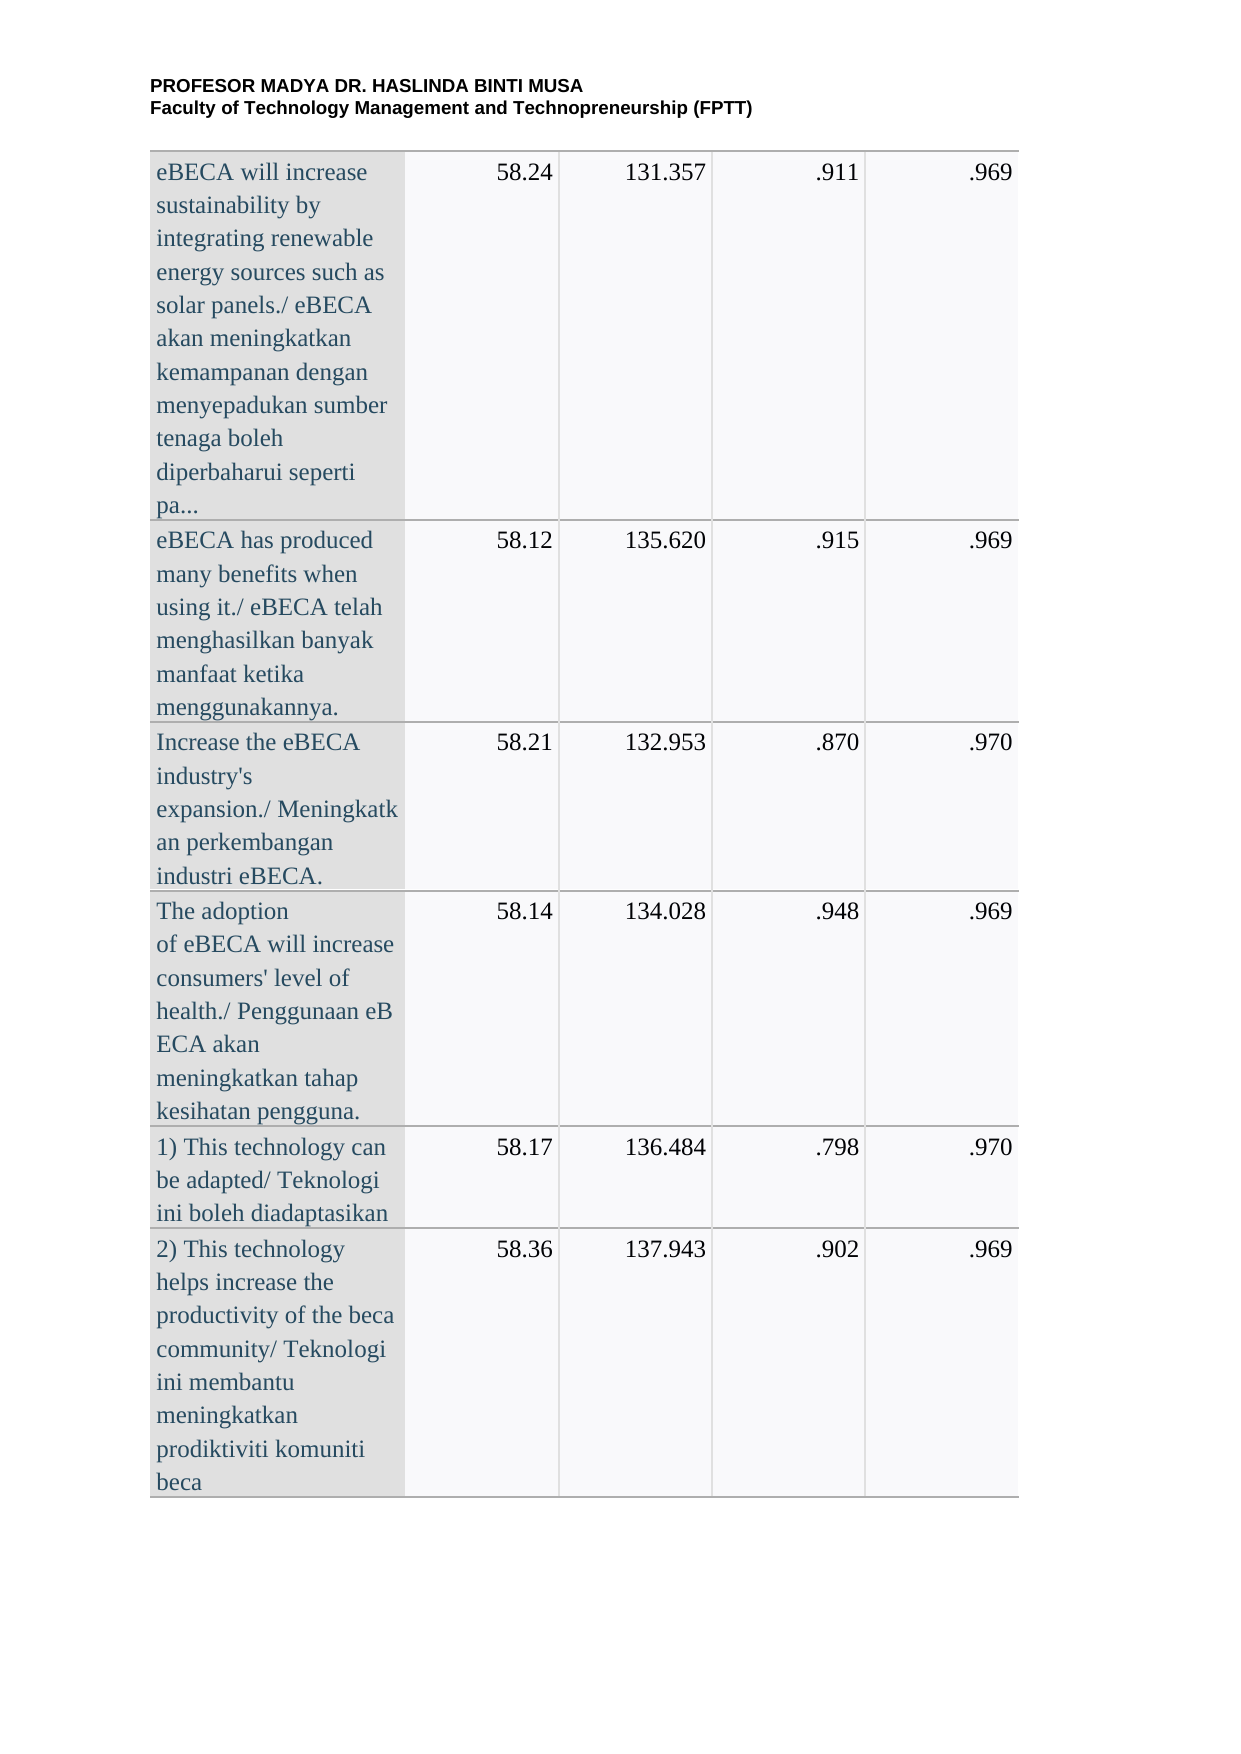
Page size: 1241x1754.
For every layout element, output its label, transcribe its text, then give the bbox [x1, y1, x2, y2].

table_cell 2) This technology helps increase the productivity of the beca community/ Teknologi ini membantu meningkatkan prodiktiviti komuniti beca [150, 1229, 405, 1496]
table_cell 58.24 [405, 152, 558, 519]
table_cell .948 [713, 892, 864, 1125]
table_cell eBECA has produced many benefits when using it./ eBECA telah menghasilkan banyak manfaat ketika menggunakannya. [150, 521, 405, 721]
table_cell Increase the eBECA industry's expansion./ Meningkatkan perkembangan industri eBECA. [150, 723, 405, 889]
table_cell The adoption of eBECA will increase consumers' level of health./ Penggunaan eBECA akan meningkatkan tahap kesihatan pengguna. [150, 892, 405, 1125]
table_cell 1) This technology can be adapted/ Teknologi ini boleh diadaptasikan [150, 1127, 405, 1227]
table_cell 58.21 [405, 723, 558, 889]
table_cell eBECA will increase sustainability by integrating renewable energy sources such as solar panels./ eBECA akan meningkatkan kemampanan dengan menyepadukan sumber tenaga boleh diperbaharui seperti pa... [150, 152, 405, 519]
table_cell 58.36 [405, 1229, 558, 1496]
table_cell .969 [866, 1229, 1018, 1496]
table_cell 137.943 [560, 1229, 711, 1496]
table_cell .911 [713, 152, 864, 519]
table_cell 58.12 [405, 521, 558, 721]
table_cell 135.620 [560, 521, 711, 721]
table_cell .969 [866, 521, 1018, 721]
table_cell .915 [713, 521, 864, 721]
table_cell 134.028 [560, 892, 711, 1125]
table_cell .870 [713, 723, 864, 889]
table_cell .798 [713, 1127, 864, 1227]
table_cell 136.484 [560, 1127, 711, 1227]
table_cell .969 [866, 892, 1018, 1125]
table_cell 132.953 [560, 723, 711, 889]
table_cell .970 [866, 1127, 1018, 1227]
table_cell .902 [713, 1229, 864, 1496]
table_cell 58.14 [405, 892, 558, 1125]
table_cell 58.17 [405, 1127, 558, 1227]
table_cell 131.357 [560, 152, 711, 519]
table_cell .969 [866, 152, 1018, 519]
table_cell .970 [866, 723, 1018, 889]
